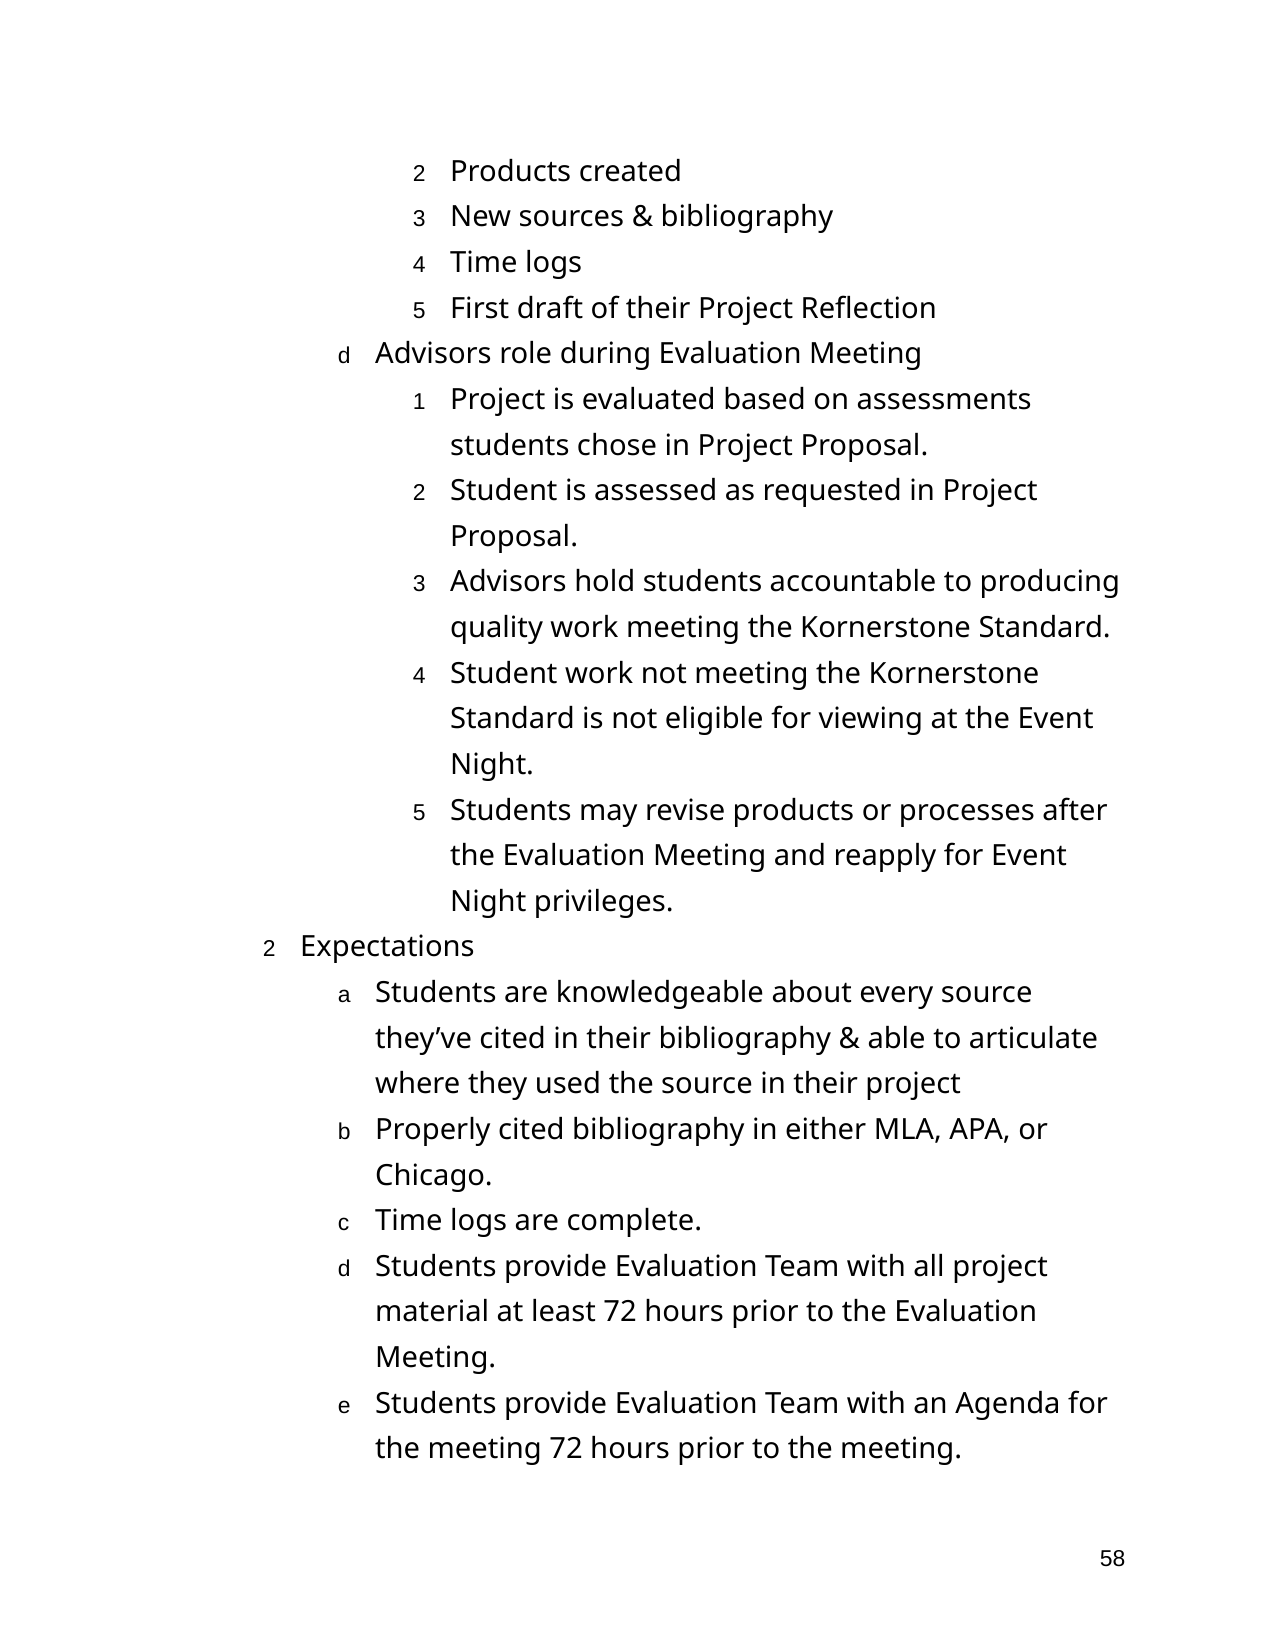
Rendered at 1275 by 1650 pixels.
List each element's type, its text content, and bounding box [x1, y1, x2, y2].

list First draft of their Project Reflection [413, 287, 1125, 327]
list Expectations [263, 926, 1125, 965]
list Student work not meeting the Kornerstone Standard is not eligible for viewing at the Event Night. [413, 652, 1125, 783]
list Students are knowledgeable about every source they’ve cited in their bibliography & able to articulate where they used the source in their project [338, 971, 1125, 1102]
list Project is evaluated based on assessments students chose in Project Proposal. [413, 378, 1125, 463]
list Products created [413, 150, 1125, 190]
list Student is assessed as requested in Project Proposal. [413, 469, 1125, 555]
list Time logs [413, 241, 1125, 281]
list Time logs are complete. [338, 1199, 1125, 1239]
list Students provide Evaluation Team with all project material at least 72 hours prior to the Evaluation Meeting. [338, 1245, 1125, 1376]
list Students provide Evaluation Team with an Agenda for the meeting 72 hours prior to the meeting. [338, 1382, 1125, 1467]
list Properly cited bibliography in either MLA, APA, or Chicago. [338, 1108, 1125, 1193]
list Advisors hold students accountable to producing quality work meeting the Kornerstone Standard. [413, 561, 1125, 646]
list Advisors role during Evaluation Meeting [338, 332, 1125, 372]
list Students may revise products or processes after the Evaluation Meeting and reapply for Event Night privileges. [413, 789, 1125, 920]
list New sources & bibliography [413, 196, 1125, 235]
